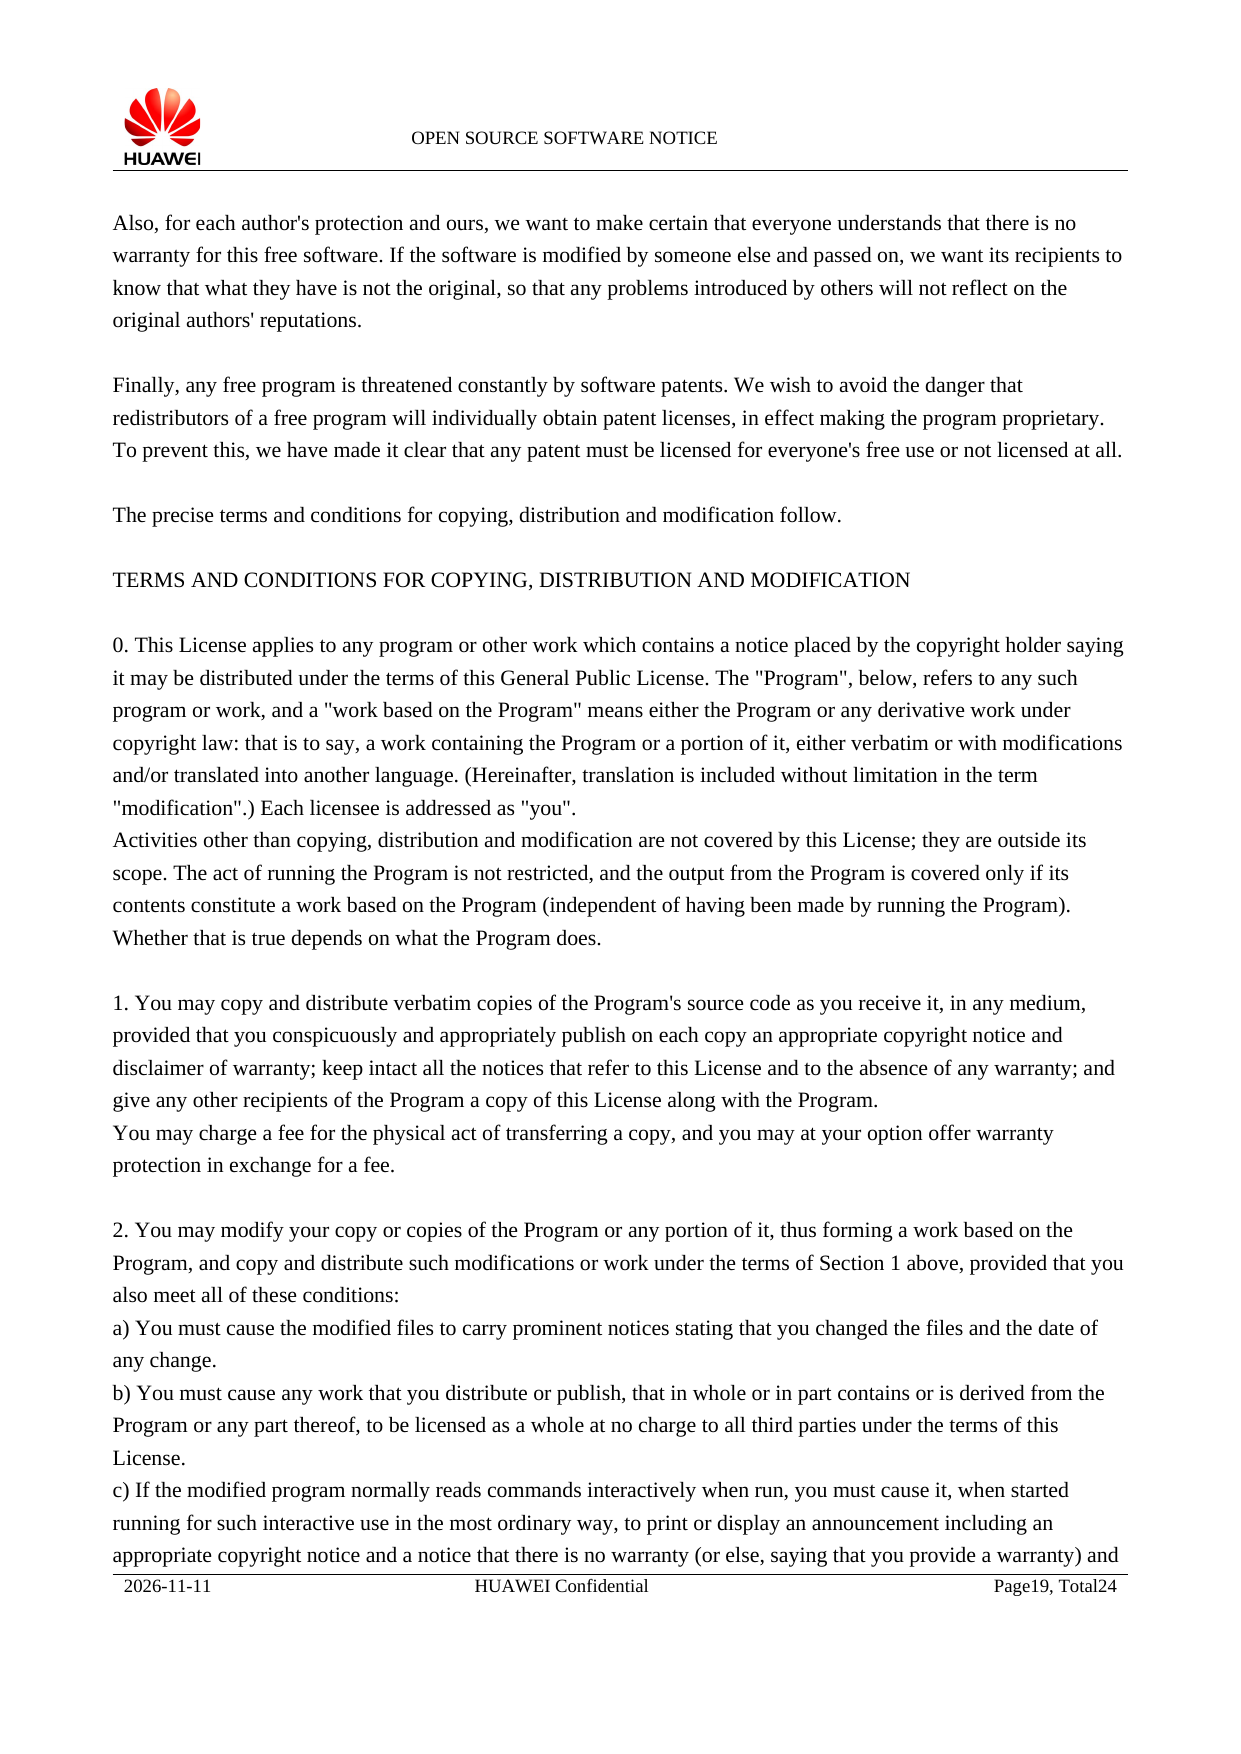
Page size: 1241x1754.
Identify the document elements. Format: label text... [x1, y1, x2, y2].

text Also, for each author's protection and ours, we want to make certain that everyone understands that there is no warranty for this free software. If the software is modified by someone else and passed on, we want its recipients to know that what they have is not the original, so that any problems introduced by others will not reflect on the original authors' reputations. [112, 206, 1128, 336]
text 1. You may copy and distribute verbatim copies of the Program's source code as you receive it, in any medium, provided that you conspicuously and appropriately publish on each copy an appropriate copyright notice and disclaimer of warranty; keep intact all the notices that refer to this License and to the absence of any warranty; and give any other recipients of the Program a copy of this License along with the Program. [112, 986, 1128, 1116]
text 2. You may modify your copy or copies of the Program or any portion of it, thus forming a work based on the Program, and copy and distribute such modifications or work under the terms of Section 1 above, provided that you also meet all of these conditions: [112, 1214, 1128, 1311]
text TERMS AND CONDITIONS FOR COPYING, DISTRIBUTION AND MODIFICATION [112, 564, 1128, 596]
text b) You must cause any work that you distribute or publish, that in whole or in part contains or is derived from the Program or any part thereof, to be licensed as a whole at no charge to all third parties under the terms of this License. [112, 1376, 1128, 1474]
picture [124, 88, 201, 165]
text 0. This License applies to any program or other work which contains a notice placed by the copyright holder saying it may be distributed under the terms of this General Public License. The "Program", below, refers to any such program or work, and a "work based on the Program" means either the Program or any derivative work under copyright law: that is to say, a work containing the Program or a portion of it, either verbatim or with modifications and/or translated into another language. (Hereinafter, translation is included without limitation in the term "modification".) Each licensee is addressed as "you". [112, 629, 1128, 824]
text The precise terms and conditions for copying, distribution and modification follow. [112, 499, 1128, 531]
text Activities other than copying, distribution and modification are not covered by this License; they are outside its scope. The act of running the Program is not restricted, and the output from the Program is covered only if its contents constitute a work based on the Program (independent of having been made by running the Program). Whether that is true depends on what the Program does. [112, 824, 1128, 954]
text You may charge a fee for the physical act of transferring a copy, and you may at your option offer warranty protection in exchange for a fee. [112, 1116, 1128, 1181]
text a) You must cause the modified files to carry prominent notices stating that you changed the files and the date of any change. [112, 1311, 1128, 1376]
text Finally, any free program is threatened constantly by software patents. We wish to avoid the danger that redistributors of a free program will individually obtain patent licenses, in effect making the program proprietary. To prevent this, we have made it clear that any patent must be licensed for everyone's free use or not licensed at all. [112, 369, 1128, 466]
